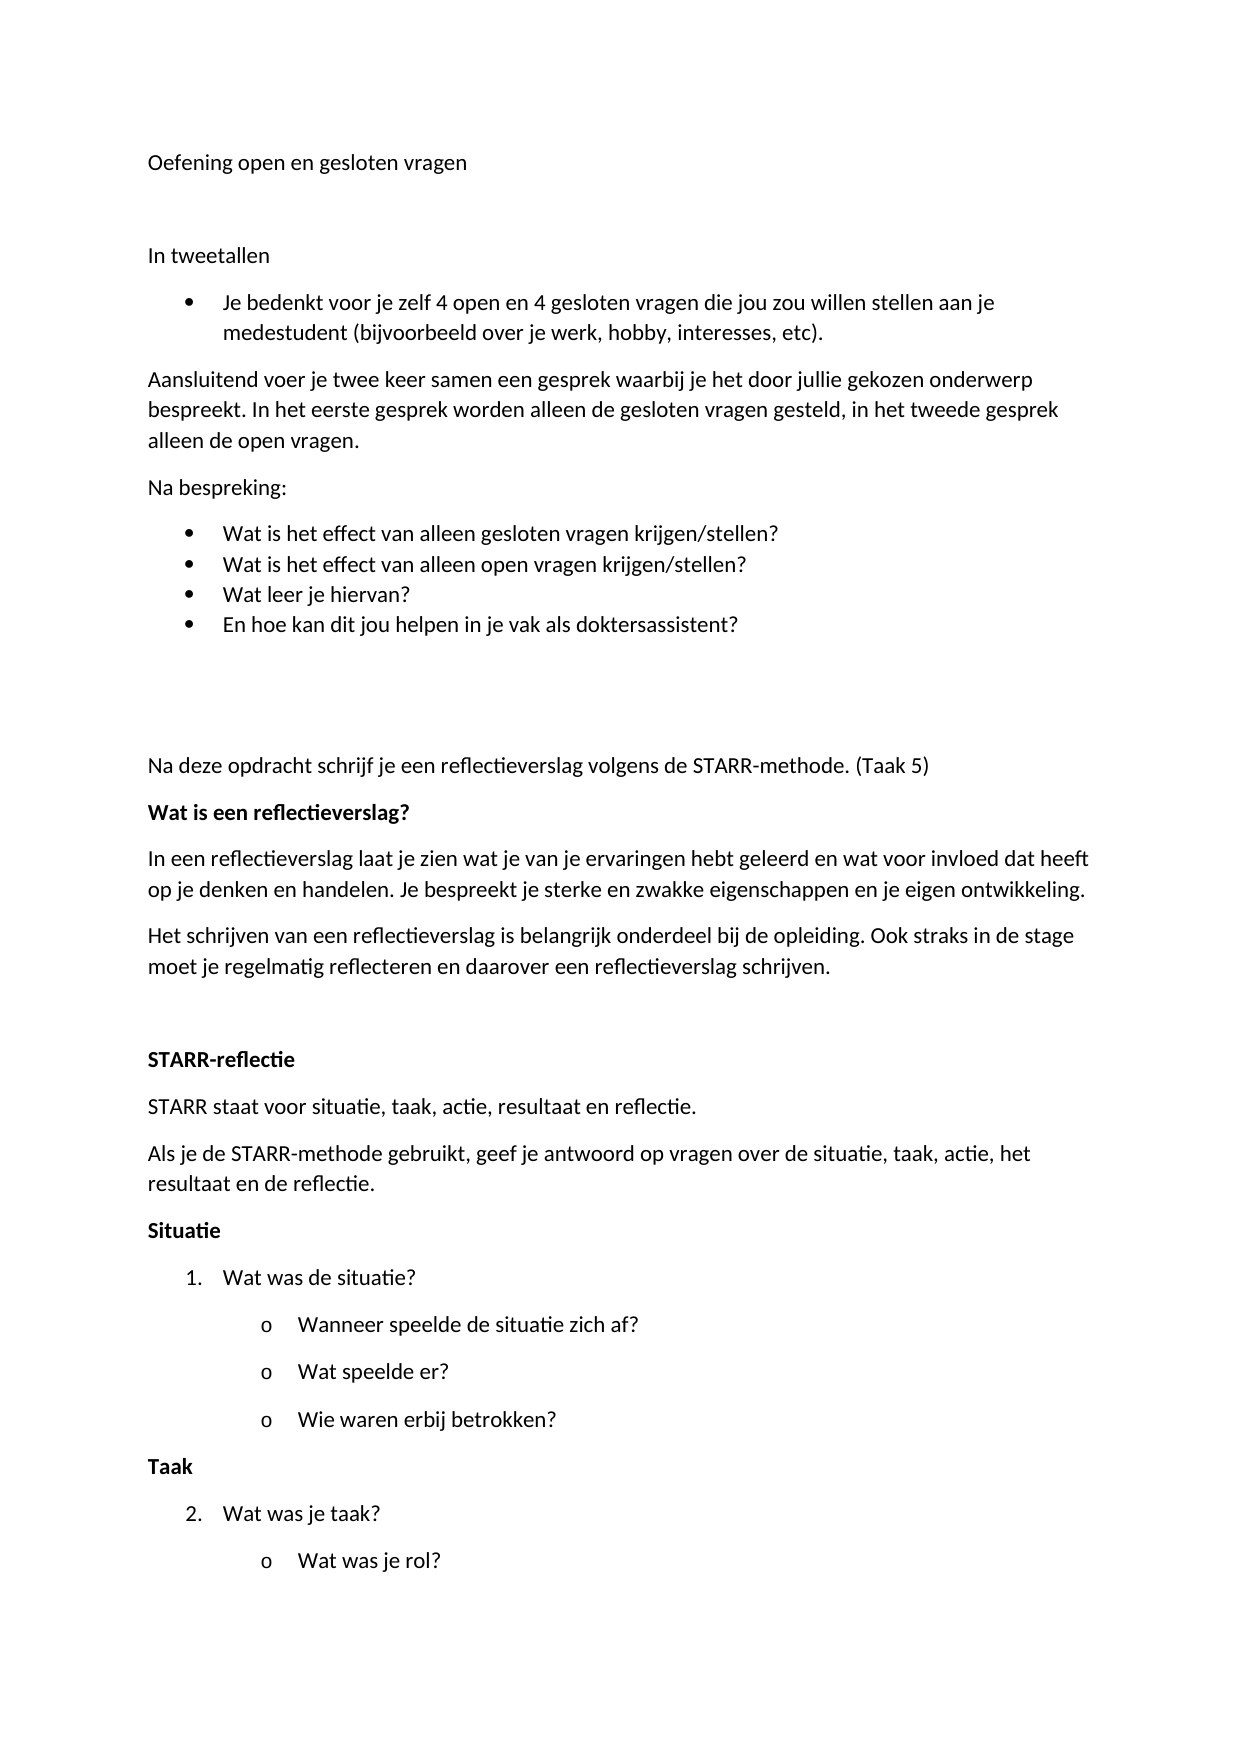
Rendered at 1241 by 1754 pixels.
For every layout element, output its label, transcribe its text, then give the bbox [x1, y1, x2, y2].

text STARR-reflectie [148, 1046, 1093, 1073]
text Wat is een reflectieverslag? [148, 798, 1093, 826]
list Wat speelde er? [260, 1357, 1093, 1386]
list Wat was de situatie? [185, 1263, 1093, 1291]
text Taak [148, 1452, 1093, 1480]
text In tweetallen [148, 241, 1093, 269]
list Wat was je rol? [260, 1546, 1093, 1574]
text Aansluitend voer je twee keer samen een gesprek waarbij je het door jullie gekozen onderwerp bespreekt. In het eerste gesprek worden alleen de gesloten vragen gesteld, in het tweede gesprek alleen de open vragen. [148, 365, 1093, 454]
text In een reflectieverslag laat je zien wat je van je ervaringen hebt geleerd en wat voor invloed dat heeft op je denken en handelen. Je bespreekt je sterke en zwakke eigenschappen en je eigen ontwikkeling. [148, 844, 1093, 903]
list Wat is het effect van alleen open vragen krijgen/stellen? [185, 550, 1093, 578]
text Oefening open en gesloten vragen [148, 148, 1093, 176]
list Je bedenkt voor je zelf 4 open en 4 gesloten vragen die jou zou willen stellen aan je medestudent (bijvoorbeeld over je werk, hobby, interesses, etc). [185, 288, 1093, 346]
text Situatie [148, 1216, 1093, 1244]
list Wat is het effect van alleen gesloten vragen krijgen/stellen? [185, 519, 1093, 547]
text STARR staat voor situatie, taak, actie, resultaat en reflectie. [148, 1092, 1093, 1120]
text Als je de STARR-methode gebruikt, geef je antwoord op vragen over de situatie, taak, actie, het resultaat en de reflectie. [148, 1139, 1093, 1197]
text Na deze opdracht schrijf je een reflectieverslag volgens de STARR-methode. (Taak 5) [148, 751, 1093, 779]
text Het schrijven van een reflectieverslag is belangrijk onderdeel bij de opleiding. Ook straks in de stage moet je regelmatig reflecteren en daarover een reflectieverslag schrijven. [148, 922, 1093, 980]
text Na bespreking: [148, 473, 1093, 501]
list Wat leer je hiervan? [185, 580, 1093, 608]
list Wat was je taak? [185, 1499, 1093, 1527]
list En hoe kan dit jou helpen in je vak als doktersassistent? [185, 610, 1093, 638]
list Wanneer speelde de situatie zich af? [260, 1310, 1093, 1339]
list Wie waren erbij betrokken? [260, 1405, 1093, 1433]
